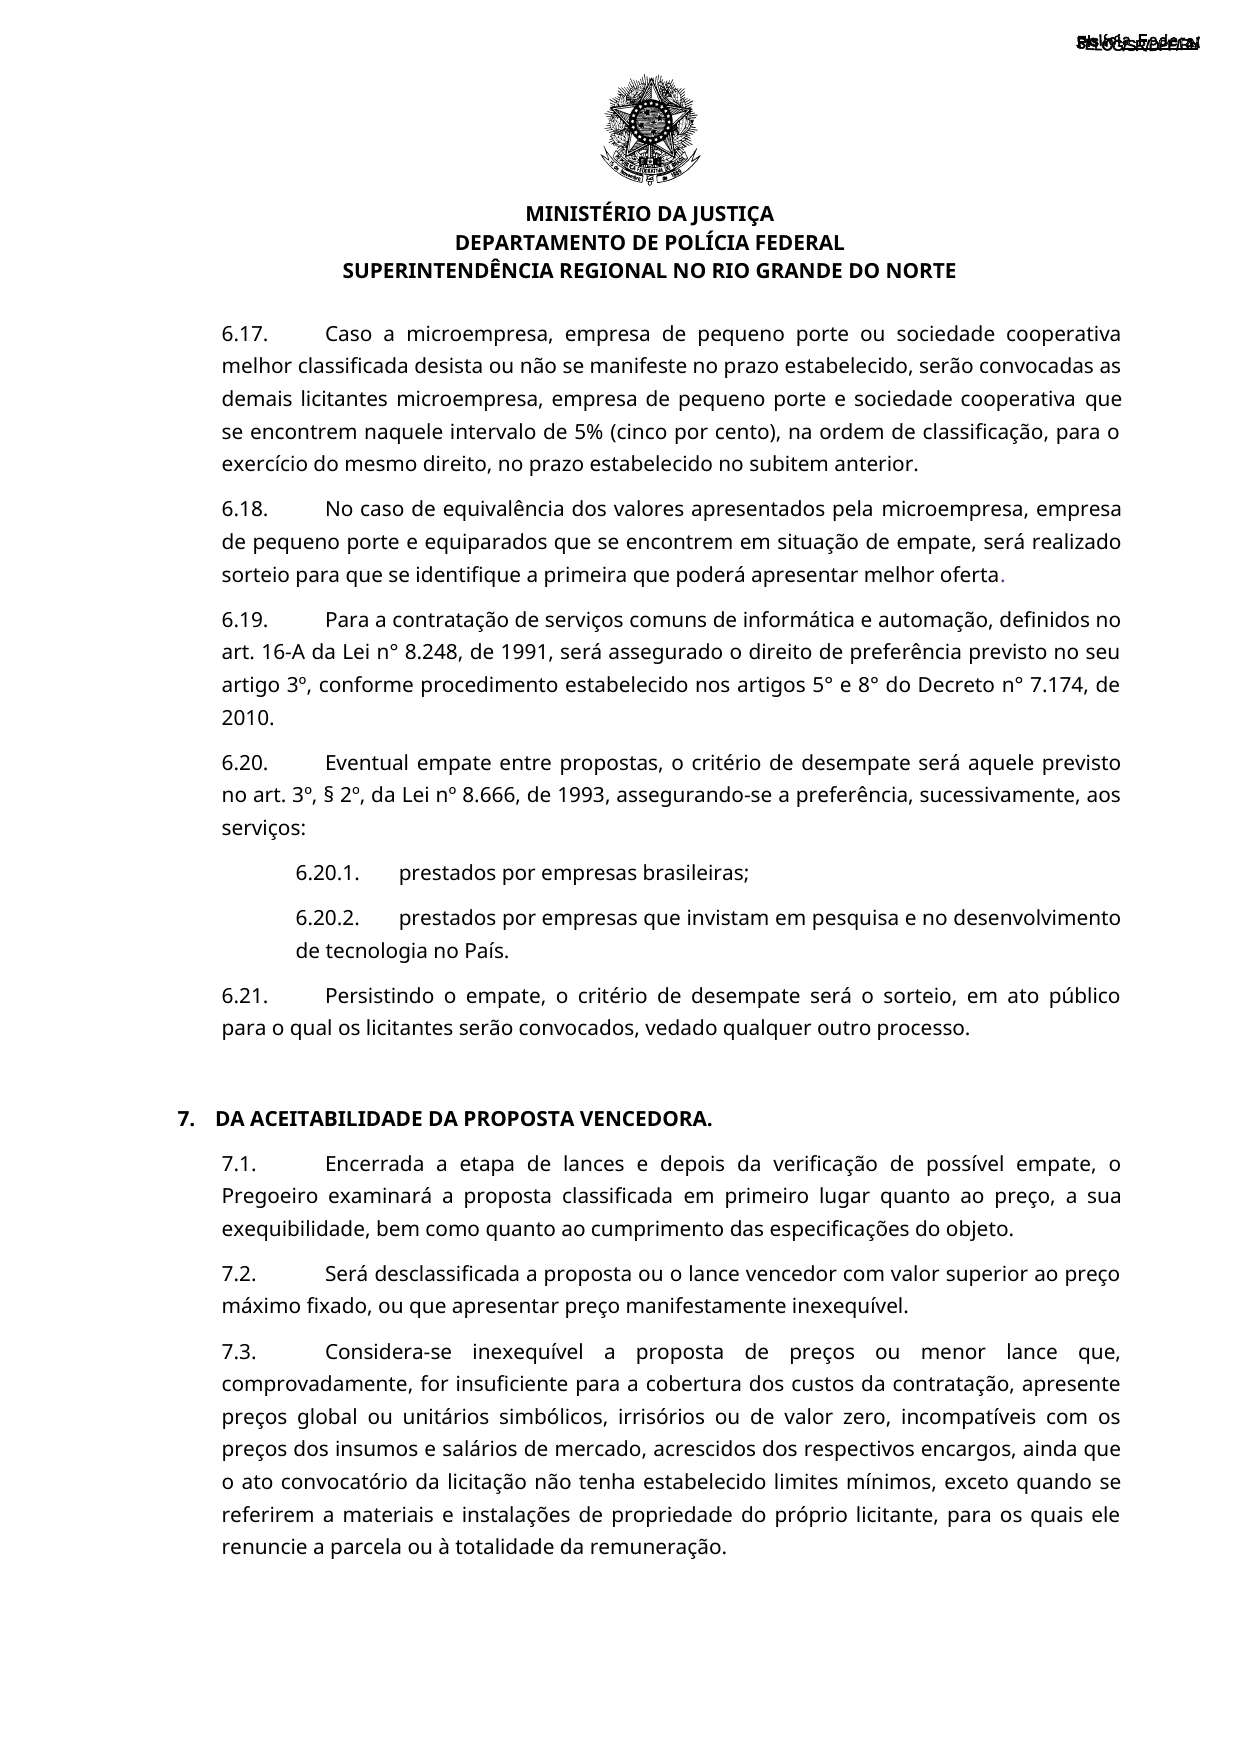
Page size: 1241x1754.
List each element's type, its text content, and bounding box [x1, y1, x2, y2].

list prestados por empresas brasileiras; [295, 858, 1122, 886]
list No caso de equivalência dos valores apresentados pela microempresa, empresa de pequeno porte e equiparados que se encontrem em situação de empate, será realizado sorteio para que se identifique a primeira que poderá apresentar melhor oferta. [221, 494, 1122, 588]
list Eventual empate entre propostas, o critério de desempate será aquele previsto no art. 3º, § 2º, da Lei nº 8.666, de 1993, assegurando-se a preferência, sucessivamente, aos serviços: [221, 748, 1122, 841]
list Será desclassificada a proposta ou o lance vencedor com valor superior ao preço máximo fixado, ou que apresentar preço manifestamente inexequível. [221, 1259, 1122, 1320]
list DA ACEITABILIDADE DA PROPOSTA VENCEDORA. [177, 1104, 1124, 1132]
list Caso a microempresa, empresa de pequeno porte ou sociedade cooperativa melhor classificada desista ou não se manifeste no prazo estabelecido, serão convocadas as demais licitantes microempresa, empresa de pequeno porte e sociedade cooperativa que se encontrem naquele intervalo de 5% (cinco por cento), na ordem de classificação, para o exercício do mesmo direito, no prazo estabelecido no subitem anterior. [221, 319, 1122, 478]
list Considera-se inexequível a proposta de preços ou menor lance que, comprovadamente, for insuficiente para a cobertura dos custos da contratação, apresente preços global ou unitários simbólicos, irrisórios ou de valor zero, incompatíveis com os preços dos insumos e salários de mercado, acrescidos dos respectivos encargos, ainda que o ato convocatório da licitação não tenha estabelecido limites mínimos, exceto quando se referirem a materiais e instalações de propriedade do próprio licitante, para os quais ele renuncie a parcela ou à totalidade da remuneração. [221, 1337, 1122, 1561]
list Para a contratação de serviços comuns de informática e automação, definidos no art. 16-A da Lei n° 8.248, de 1991, será assegurado o direito de preferência previsto no seu artigo 3º, conforme procedimento estabelecido nos artigos 5° e 8° do Decreto n° 7.174, de 2010. [221, 605, 1122, 731]
picture [598, 73, 702, 187]
list Encerrada a etapa de lances e depois da verificação de possível empate, o Pregoeiro examinará a proposta classificada em primeiro lugar quanto ao preço, a sua exequibilidade, bem como quanto ao cumprimento das especificações do objeto. [221, 1149, 1122, 1242]
list prestados por empresas que invistam em pesquisa e no desenvolvimento de tecnologia no País. [295, 903, 1122, 964]
list Persistindo o empate, o critério de desempate será o sorteio, em ato público para o qual os licitantes serão convocados, vedado qualquer outro processo. [221, 981, 1122, 1042]
